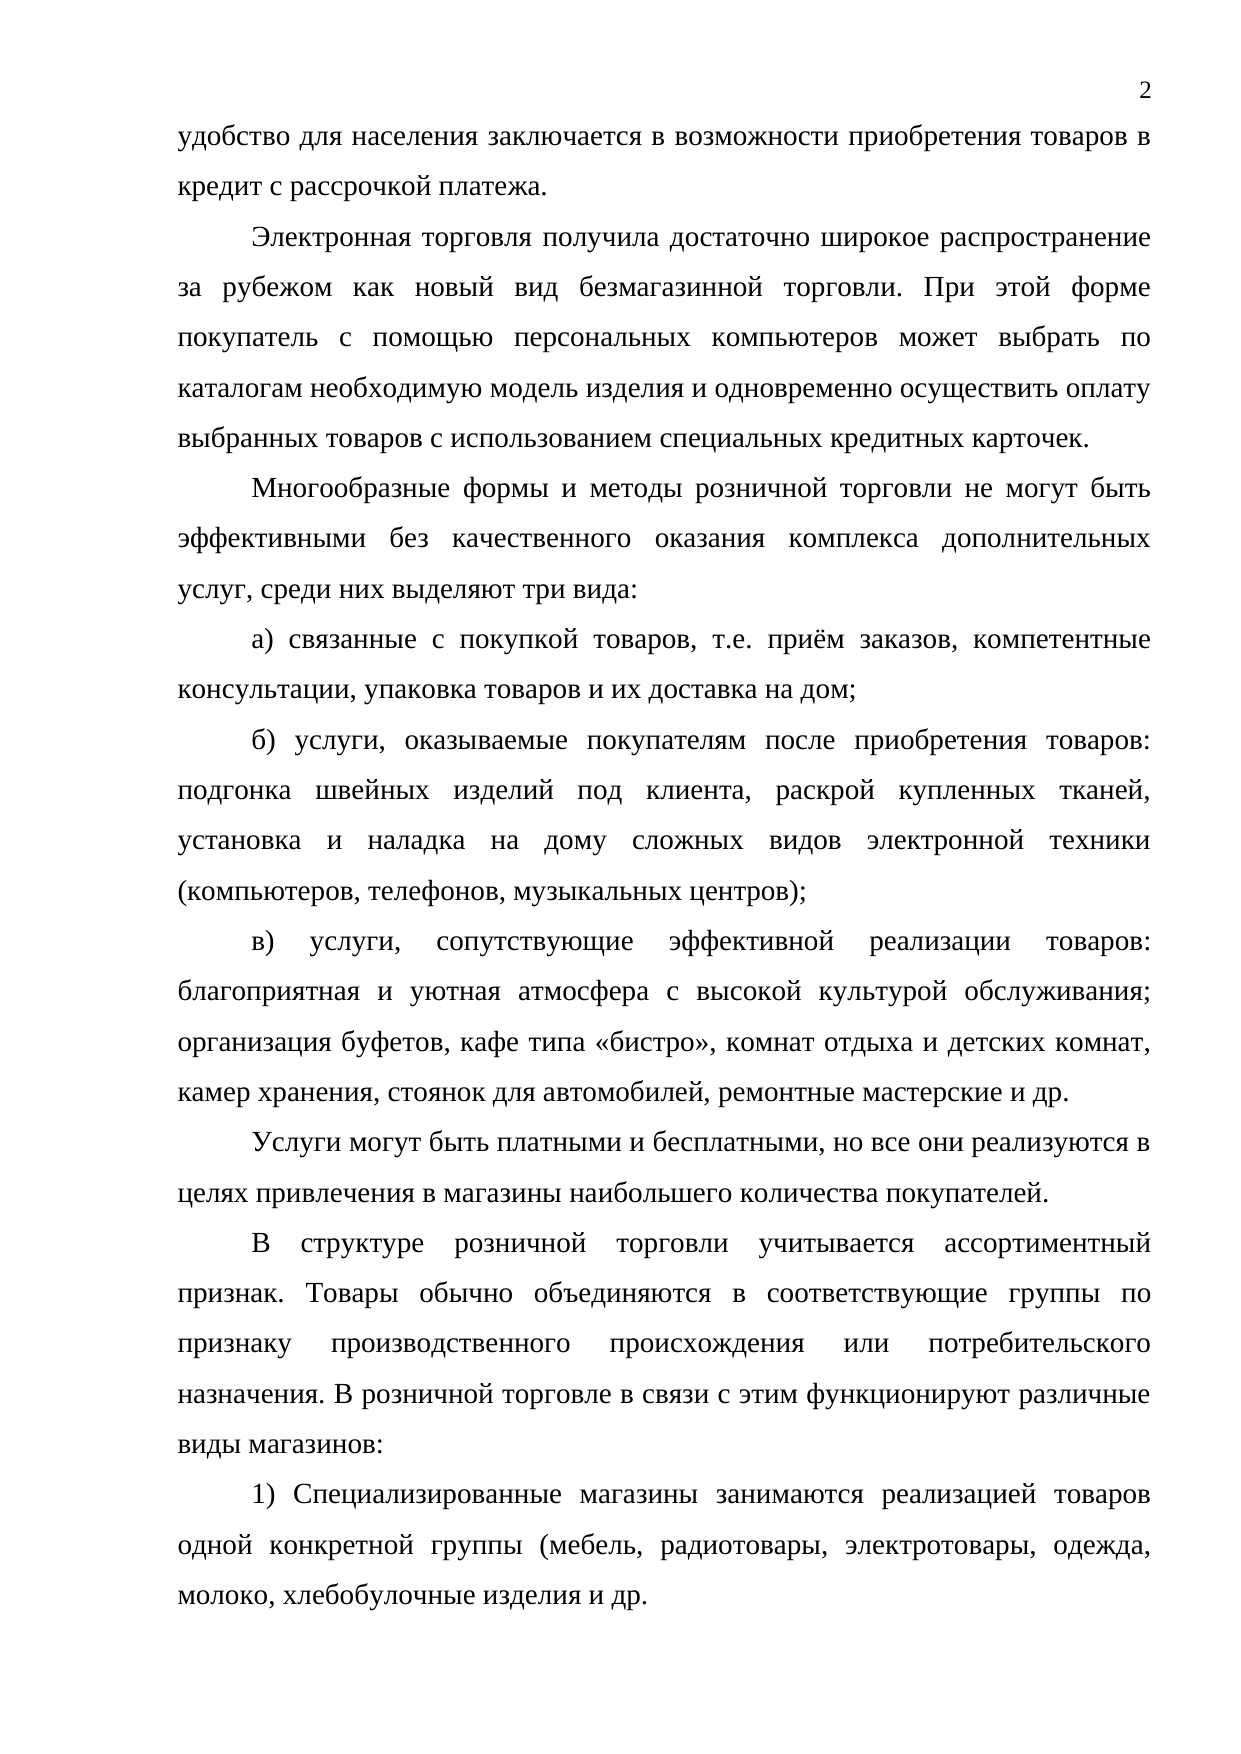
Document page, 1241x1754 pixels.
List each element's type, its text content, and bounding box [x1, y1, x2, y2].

text б) услуги, оказываемые покупателям после приобретения товаров: подгонка швейных изделий под клиента, раскрой купленных тканей, установка и наладка на дому сложных видов электронной техники (компьютеров, телефонов, музыкальных центров); [177, 722, 1152, 906]
text 1) Специализированные магазины занимаются реализацией товаров одной конкретной группы (мебель, радиотовары, электротовары, одежда, молоко, хлебобулочные изделия и др. [177, 1477, 1152, 1611]
text а) связанные с покупкой товаров, т.е. приём заказов, компетентные консультации, упаковка товаров и их доставка на дом; [177, 621, 1152, 705]
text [177, 118, 1152, 202]
text В структуре розничной торговли учитывается ассортиментный признак. Товары обычно объединяются в соответствующие группы по признаку производственного происхождения или потребительского назначения. В розничной торговле в связи с этим функционируют различные виды магазинов: [177, 1225, 1152, 1460]
text Электронная торговля получила достаточно широкое распространение за рубежом как новый вид безмагазинной торговли. При этой форме покупатель с помощью персональных компьютеров может выбрать по каталогам необходимую модель изделия и одновременно осуществить оплату выбранных товаров с использованием специальных кредитных карточек. [177, 219, 1152, 453]
text Многообразные формы и методы розничной торговли не могут быть эффективными без качественного оказания комплекса дополнительных услуг, среди них выделяют три вида: [177, 470, 1152, 604]
text Услуги могут быть платными и бесплатными, но все они реализуются в целях привлечения в магазины наибольшего количества покупателей. [177, 1124, 1152, 1208]
text в) услуги, сопутствующие эффективной реализации товаров: благоприятная и уютная атмосфера с высокой культурой обслуживания; организация буфетов, кафе типа «бистро», комнат отдыха и детских комнат, камер хранения, стоянок для автомобилей, ремонтные мастерские и др. [177, 923, 1152, 1108]
